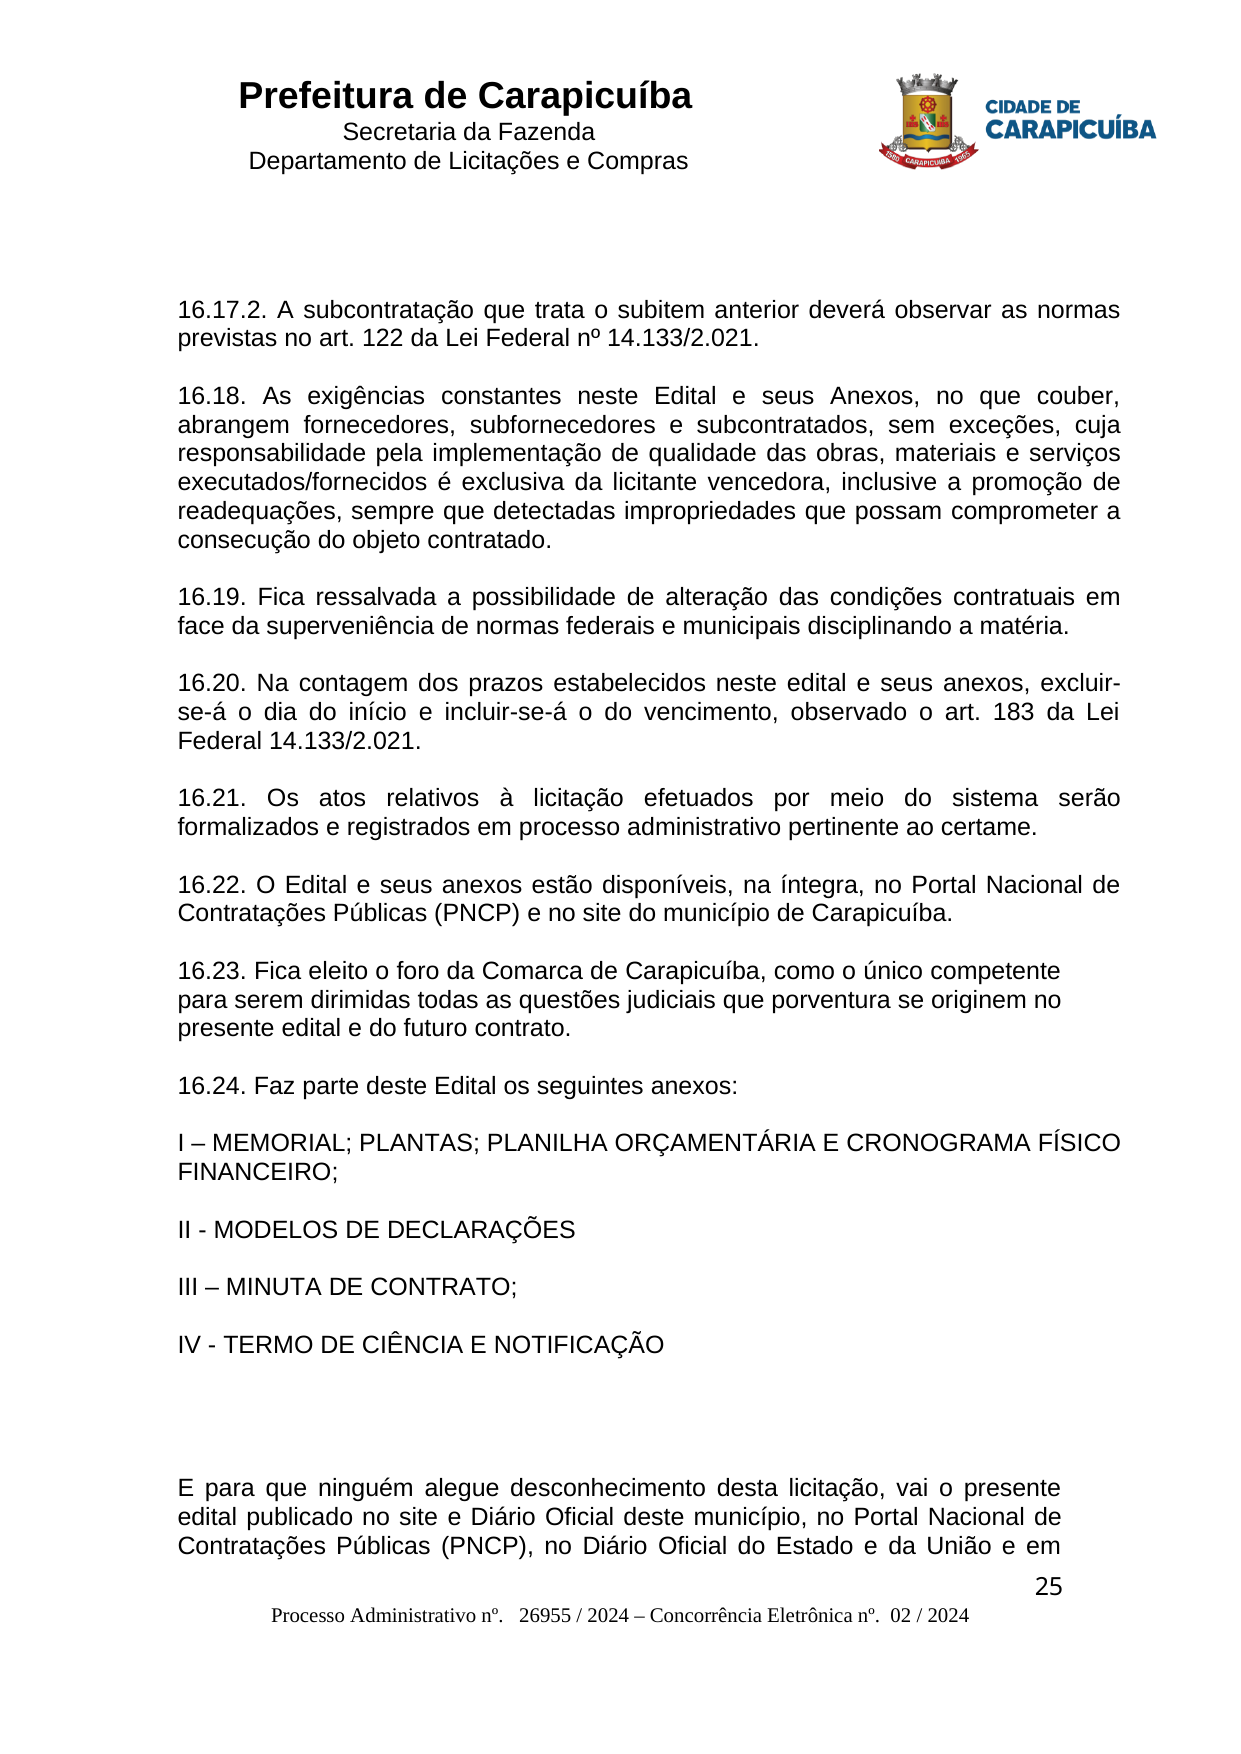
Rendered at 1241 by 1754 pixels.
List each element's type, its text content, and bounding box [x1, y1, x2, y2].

text I – MEMORIAL; PLANTAS; PLANILHA ORÇAMENTÁRIA E CRONOGRAMA FÍSICO FINANCEIRO; [177, 1128, 1122, 1186]
text 16.22. O Edital e seus anexos estão disponíveis, na íntegra, no Portal Nacional de Contratações Públicas (PNCP) e no site do município de Carapicuíba. [177, 870, 1122, 927]
text 16.20. Na contagem dos prazos estabelecidos neste edital e seus anexos, excluir-se-á o dia do início e incluir-se-á o do vencimento, observado o art. 183 da Lei Federal 14.133/2.021. [177, 668, 1122, 755]
text II - MODELOS DE DECLARAÇÕES [177, 1215, 1122, 1243]
text 16.17.2. A subcontratação que trata o subitem anterior deverá observar as normas previstas no art. 122 da Lei Federal nº 14.133/2.021. [177, 295, 1122, 352]
text 16.21. Os atos relativos à licitação efetuados por meio do sistema serão formalizados e registrados em processo administrativo pertinente ao certame. [177, 783, 1122, 841]
picture [877, 65, 1159, 172]
text 16.18. As exigências constantes neste Edital e seus Anexos, no que couber, abrangem fornecedores, subfornecedores e subcontratados, sem exceções, cuja responsabilidade pela implementação de qualidade das obras, materiais e serviços executados/fornecidos é exclusiva da licitante vencedora, inclusive a promoção de readequações, sempre que detectadas impropriedades que possam comprometer a consecução do objeto contratado. [177, 381, 1122, 553]
text III – MINUTA DE CONTRATO; [177, 1272, 1122, 1301]
text 16.19. Fica ressalvada a possibilidade de alteração das condições contratuais em face da superveniência de normas federais e municipais disciplinando a matéria. [177, 582, 1122, 640]
text 16.23. Fica eleito o foro da Comarca de Carapicuíba, como o único competente para serem dirimidas todas as questões judiciais que porventura se originem no presente edital e do futuro contrato. [177, 956, 1063, 1042]
text 16.24. Faz parte deste Edital os seguintes anexos: [177, 1071, 1122, 1100]
text IV - TERMO DE CIÊNCIA E NOTIFICAÇÃO [177, 1330, 1122, 1358]
